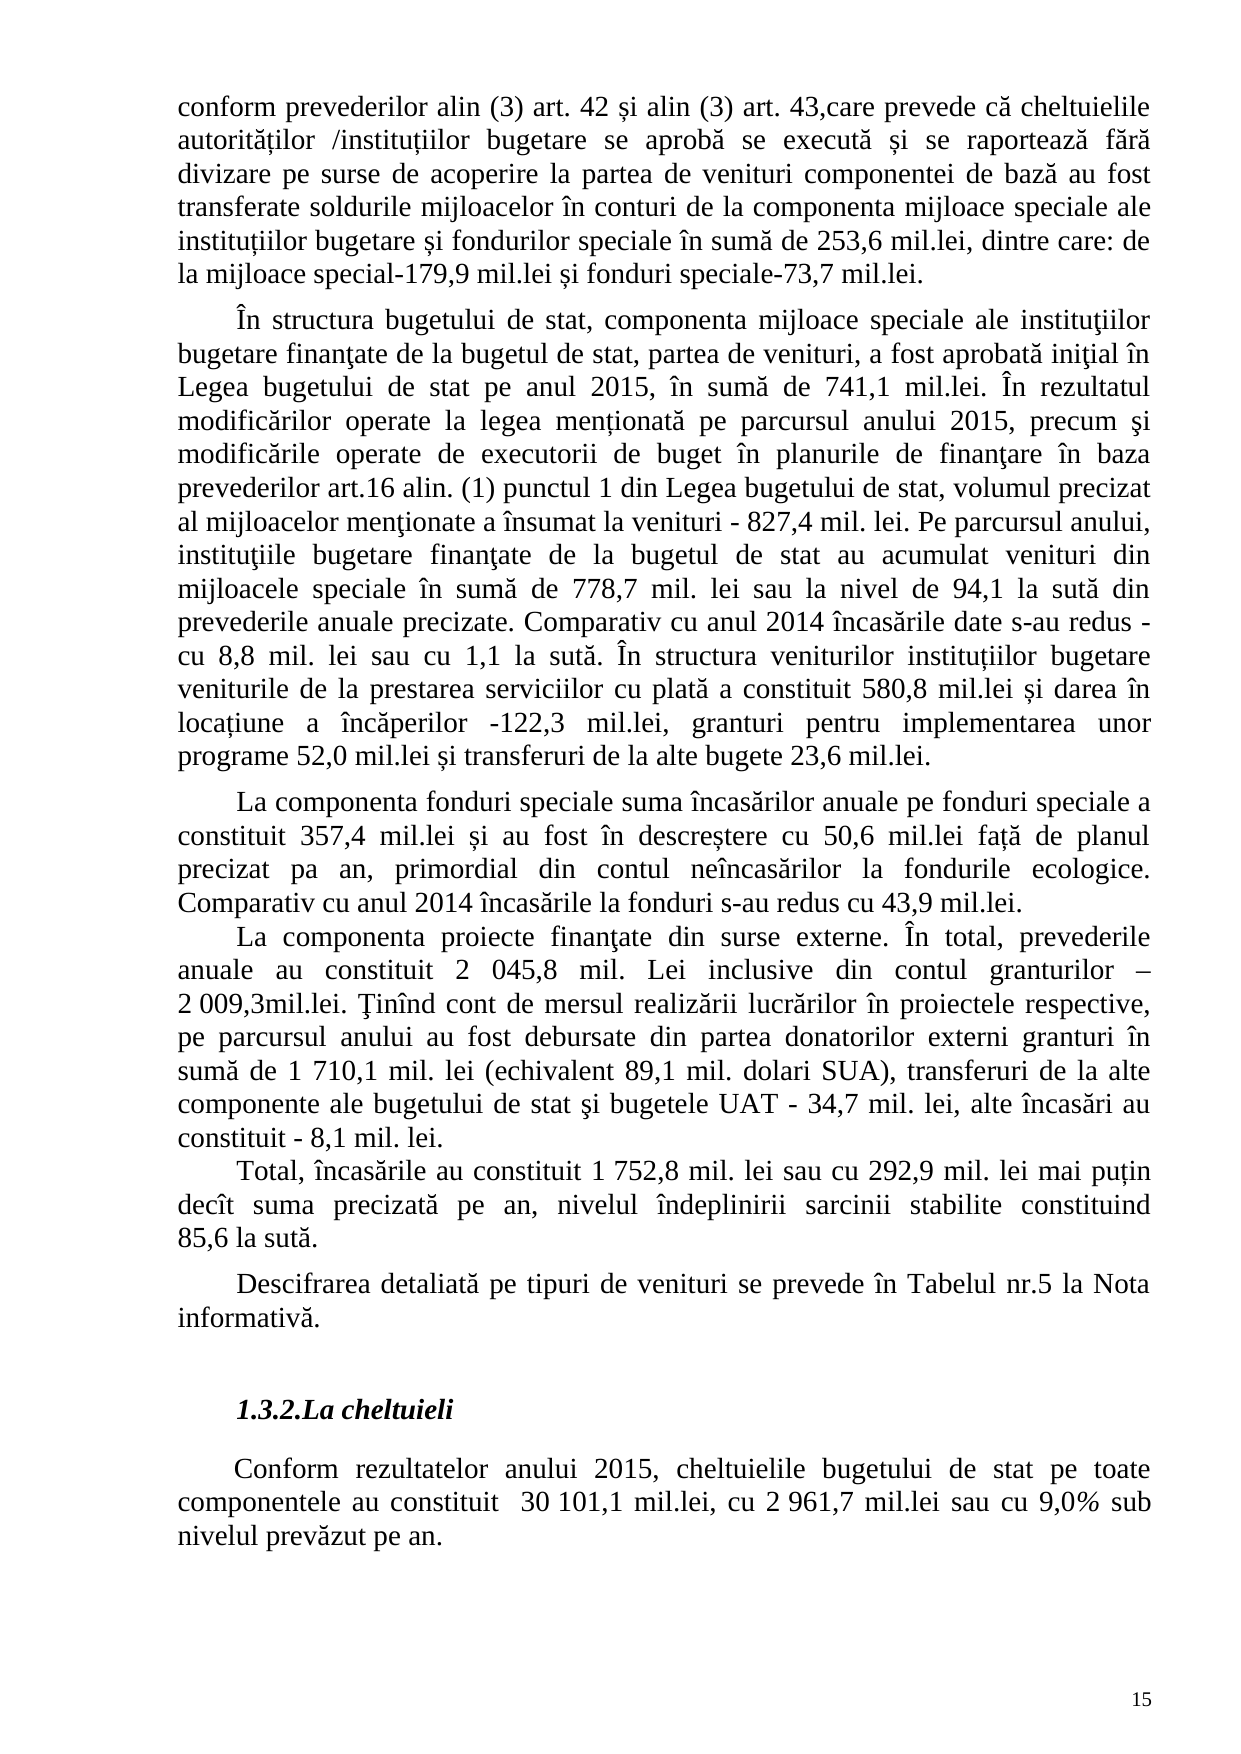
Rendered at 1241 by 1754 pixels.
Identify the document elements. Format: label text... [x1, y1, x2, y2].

text Conform rezultatelor anului 2015, cheltuielile bugetului de stat pe toate componentele au constituit 30 101,1 mil.lei, cu 2 961,7 mil.lei sau cu 9,0% sub nivelul prevăzut pe an. [177, 1451, 1152, 1551]
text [177, 89, 1152, 290]
text Total, încasările au constituit 1 752,8 mil. lei sau cu 292,9 mil. lei mai puțin decît suma precizată pe an, nivelul îndeplinirii sarcinii stabilite constituind 85,6 la sută. [177, 1153, 1152, 1254]
text 1.3.2.La cheltuieli [177, 1392, 1152, 1426]
text Descifrarea detaliată pe tipuri de venituri se prevede în Tabelul nr.5 la Nota informativă. [177, 1267, 1152, 1334]
text La componenta proiecte finanţate din surse externe. În total, prevederile anuale au constituit 2 045,8 mil. Lei inclusive din contul granturilor – 2 009,3mil.lei. Ţinînd cont de mersul realizării lucrărilor în proiectele respective, pe parcursul anului au fost debursate din partea donatorilor externi granturi în sumă de 1 710,1 mil. lei (echivalent 89,1 mil. dolari SUA), transferuri de la alte componente ale bugetului de stat şi bugetele UAT - 34,7 mil. lei, alte încasări au constituit - 8,1 mil. lei. [177, 919, 1152, 1153]
text În structura bugetului de stat, componenta mijloace speciale ale instituţiilor bugetare finanţate de la bugetul de stat, partea de venituri, a fost aprobată iniţial în Legea bugetului de stat pe anul 2015, în sumă de 741,1 mil.lei. În rezultatul modificărilor operate la legea menționată pe parcursul anului 2015, precum şi modificările operate de executorii de buget în planurile de finanţare în baza prevederilor art.16 alin. (1) punctul 1 din Legea bugetului de stat, volumul precizat al mijloacelor menţionate a însumat la venituri - 827,4 mil. lei. Pe parcursul anului, instituţiile bugetare finanţate de la bugetul de stat au acumulat venituri din mijloacele speciale în sumă de 778,7 mil. lei sau la nivel de 94,1 la sută din prevederile anuale precizate. Comparativ cu anul 2014 încasările date s-au redus - cu 8,8 mil. lei sau cu 1,1 la sută. În structura veniturilor instituțiilor bugetare veniturile de la prestarea serviciilor cu plată a constituit 580,8 mil.lei și darea în locațiune a încăperilor -122,3 mil.lei, granturi pentru implementarea unor programe 52,0 mil.lei și transferuri de la alte bugete 23,6 mil.lei. [177, 302, 1152, 772]
text La componenta fonduri speciale suma încasărilor anuale pe fonduri speciale a constituit 357,4 mil.lei și au fost în descreștere cu 50,6 mil.lei față de planul precizat pa an, primordial din contul neîncasărilor la fondurile ecologice. Comparativ cu anul 2014 încasările la fonduri s-au redus cu 43,9 mil.lei. [177, 784, 1152, 919]
